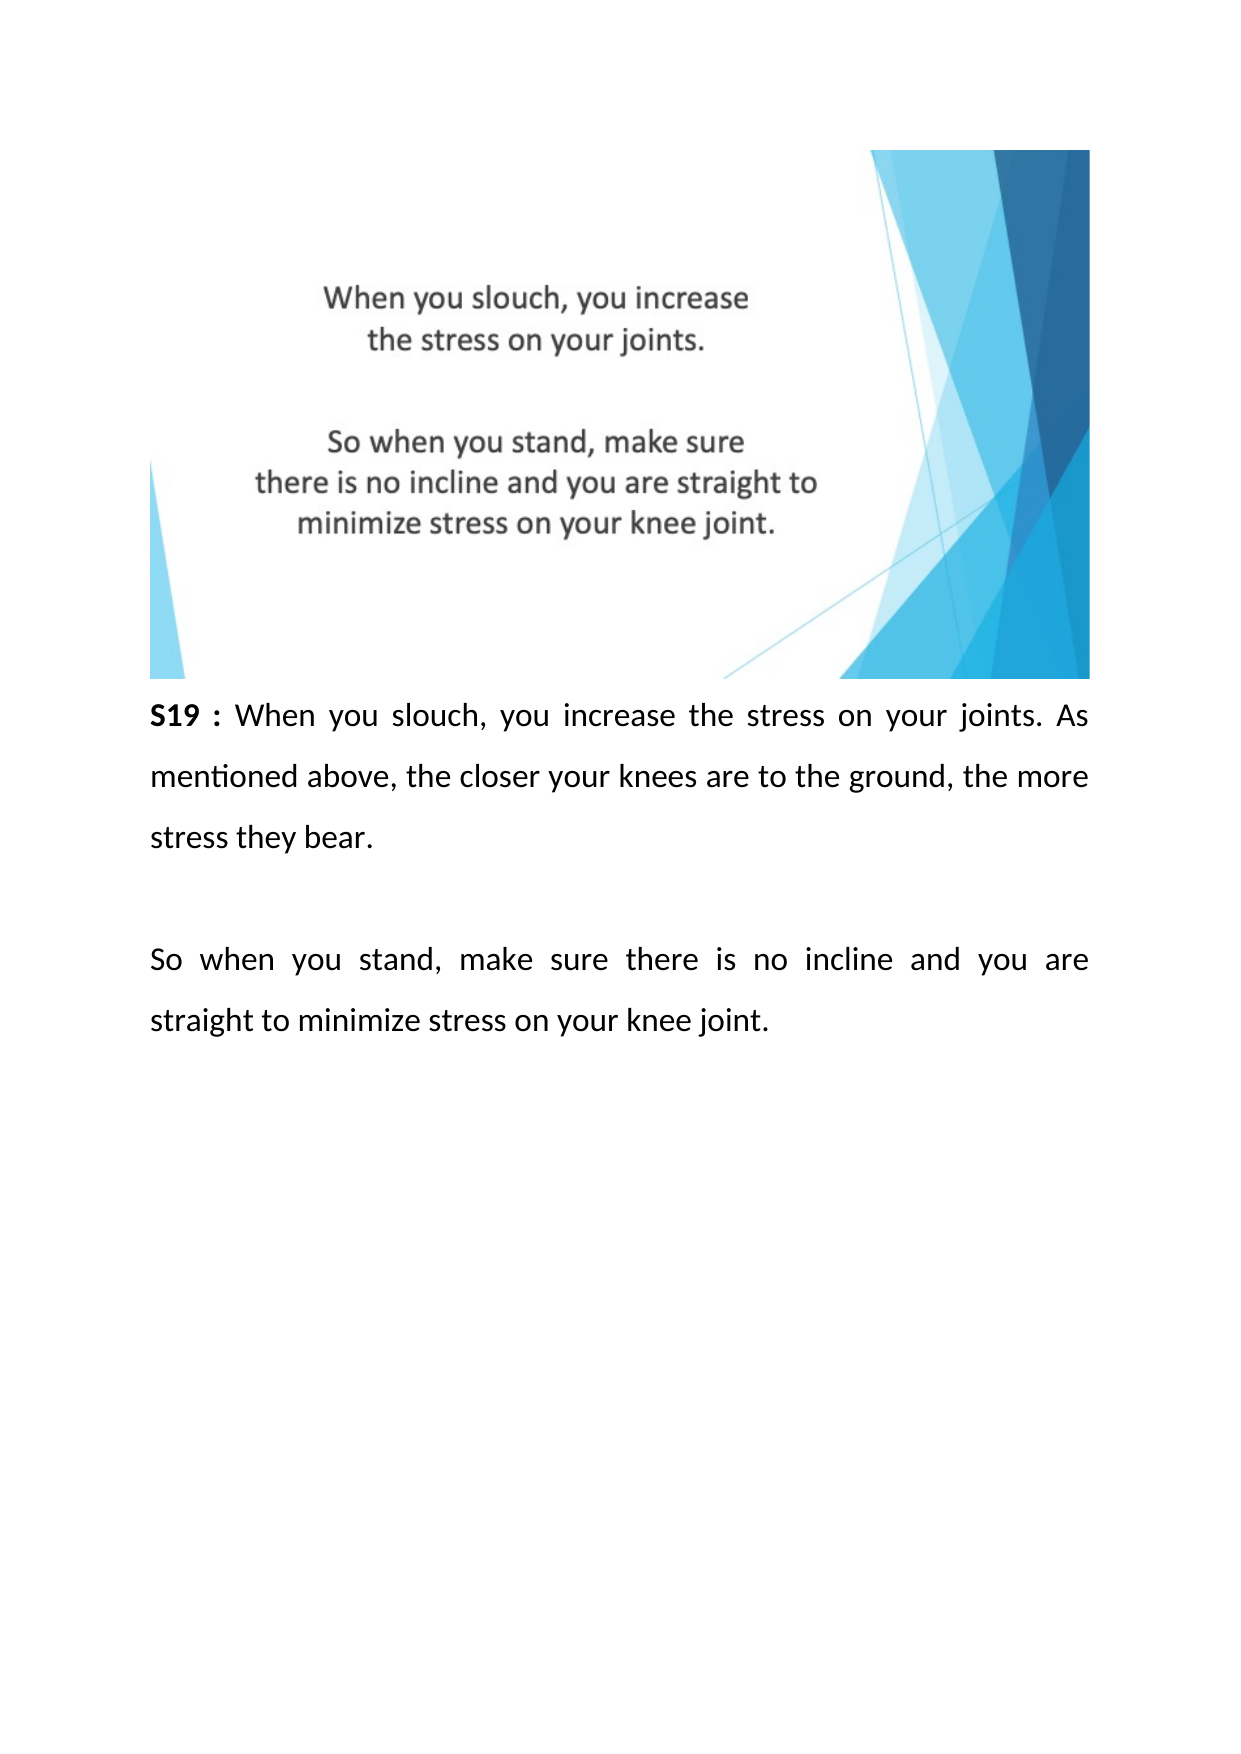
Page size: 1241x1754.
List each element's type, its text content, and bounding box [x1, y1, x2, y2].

text So when you stand, make sure there is no incline and you are straight to minimize stress on your knee joint. [150, 938, 1090, 1040]
picture [150, 150, 1090, 679]
text S19 : When you slouch, you increase the stress on your joints. As mentioned above, the closer your knees are to the ground, the more stress they bear. [150, 694, 1090, 857]
